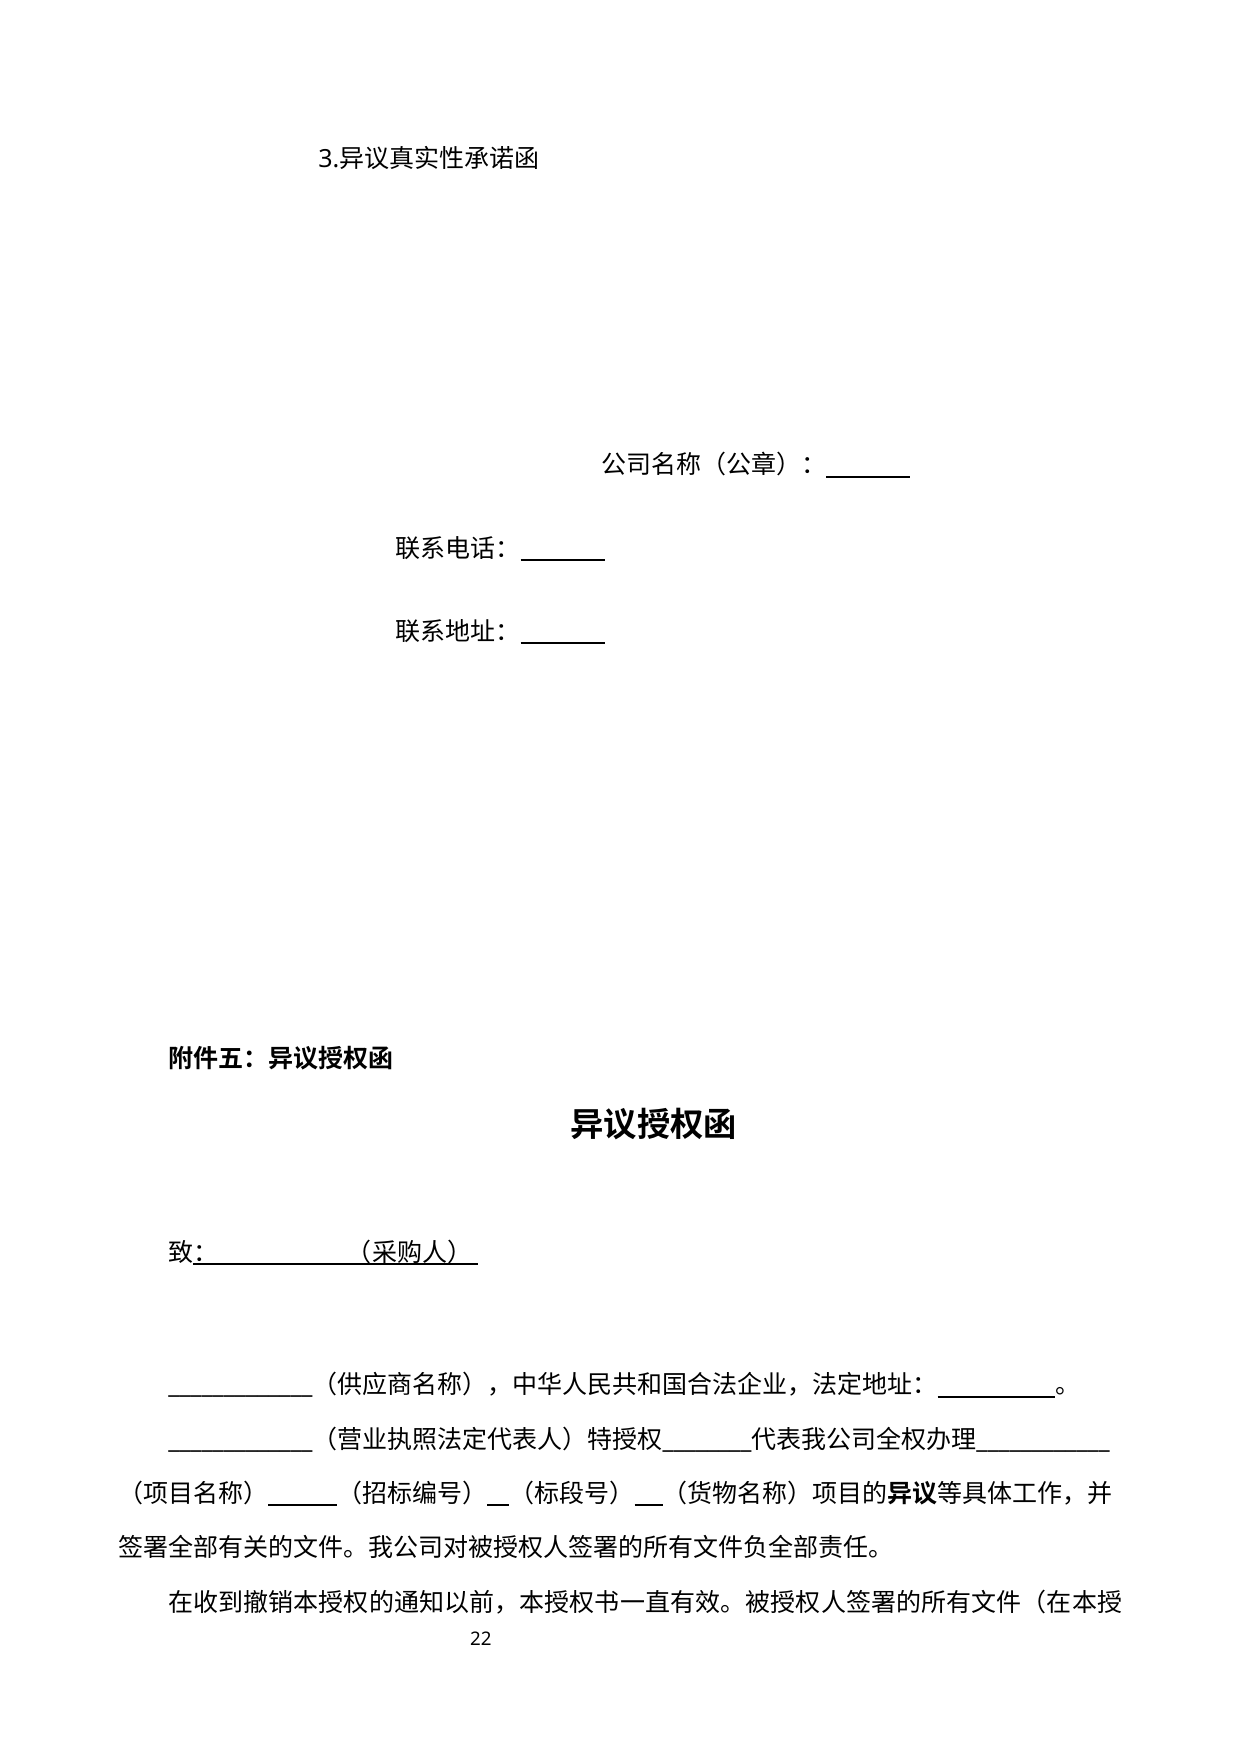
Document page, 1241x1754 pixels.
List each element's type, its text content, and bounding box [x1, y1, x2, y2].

text 联系地址： [118, 597, 1122, 662]
text _____________（营业执照法定代表人）特授权________代表我公司全权办理____________（项目名称） （招标编号） （标段号） （货物名称）项目的异议等具体工作，并签署全部有关的文件。我公司对被授权人签署的所有文件负全部责任。 [118, 1419, 1122, 1564]
text 异议授权函 [118, 1089, 1122, 1154]
text 附件五：异议授权函 [118, 1024, 1122, 1089]
text 联系电话： [118, 514, 1122, 579]
text 公司名称（公章）： [118, 431, 1022, 496]
text _____________（供应商名称），中华人民共和国合法企业，法定地址： 。 [118, 1365, 1122, 1401]
text 致： （采购人） [118, 1218, 1122, 1283]
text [118, 1582, 1122, 1618]
text 3.异议真实性承诺函 [118, 124, 1122, 189]
